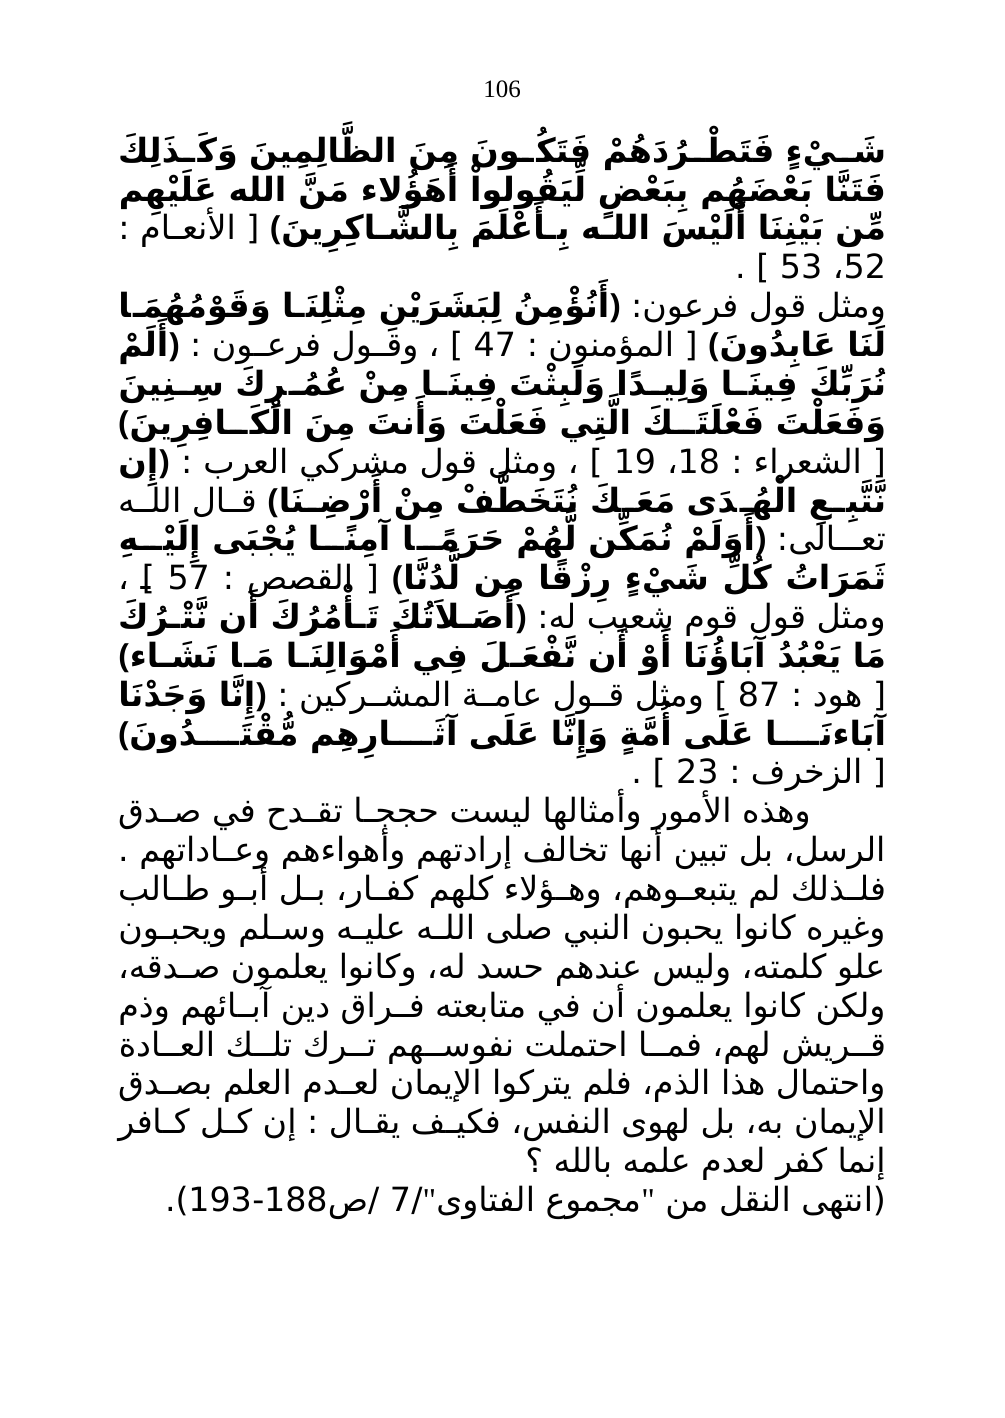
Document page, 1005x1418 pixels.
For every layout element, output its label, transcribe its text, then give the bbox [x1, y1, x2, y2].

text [118, 131, 886, 287]
text وهذه الأمور وأمثالها ليست حججا تقدح في صدق الرسل، بل تبين أنها تخالف إرادتهم وأهواءهم وعاداتهم . فلذلك لم يتبعوهم، وهؤلاء كلهم كفار، بل أبو طالب وغيره كانوا يحبون النبي صلى الله عليه وسلم ويحبون علو كلمته، وليس عندهم حسد له، وكانوا يعلمون صدقه، ولكن كانوا يعلمون أن في متابعته فراق دين آبائهم وذم قريش لهم، فما احتملت نفوسهم ترك تلك العادة واحتمال هذا الذم، فلم يتركوا الإيمان لعدم العلم بصدق الإيمان به، بل لهوى النفس، فكيف يقال : إن كل كافر إنما كفر لعدم علمه بالله ؟ [118, 792, 886, 1180]
text ومثل قول فرعون: ﴿أَنُؤْمِنُ لِبَشَرَيْنِ مِثْلِنَا وَقَوْمُهُمَا لَنَا عَابِدُونَ﴾ [ المؤمنون : 47 ] ، وقول فرعون : ﴿أَلَمْ نُرَبِّكَ فِينَا وَلِيدًا وَلَبِثْتَ فِينَا مِنْ عُمُرِكَ سِنِينَ وَفَعَلْتَ فَعْلَتَكَ الَّتِي فَعَلْتَ وَأَنتَ مِنَ الْكَافِرِينَ﴾ [ الشعراء : 18، 19 ] ، ومثل قول مشركي العرب : ﴿إِن نَّتَّبِعِ الْهُدَى مَعَكَ نُتَخَطَّفْ مِنْ أَرْضِنَا﴾ قال الله تعالى: ﴿أَوَلَمْ نُمَكِّن لَّهُمْ حَرَمًا آمِنًا يُجْبَى إِلَيْهِ ثَمَرَاتُ كُلِّ شَيْءٍ رِزْقًا مِن لَّدُنَّا﴾ [ القصص : 57 ] ، ومثل قول قوم شعيب له: ﴿أَصَلاَتُكَ تَأْمُرُكَ أَن نَّتْرُكَ مَا يَعْبُدُ آبَاؤُنَا أَوْ أَن نَّفْعَلَ فِي أَمْوَالِنَا مَا نَشَاء﴾ [ هود : 87 ] ومثل قول عامة المشركين : ﴿إِنَّا وَجَدْنَا آبَاءنَا عَلَى أُمَّةٍ وَإِنَّا عَلَى آثَارِهِم مُّقْتَدُونَ﴾ [ الزخرف : 23 ] . [118, 287, 886, 792]
text (انتهى النقل من "مجموع الفتاوى"/7 /ص188-193). [118, 1180, 886, 1219]
